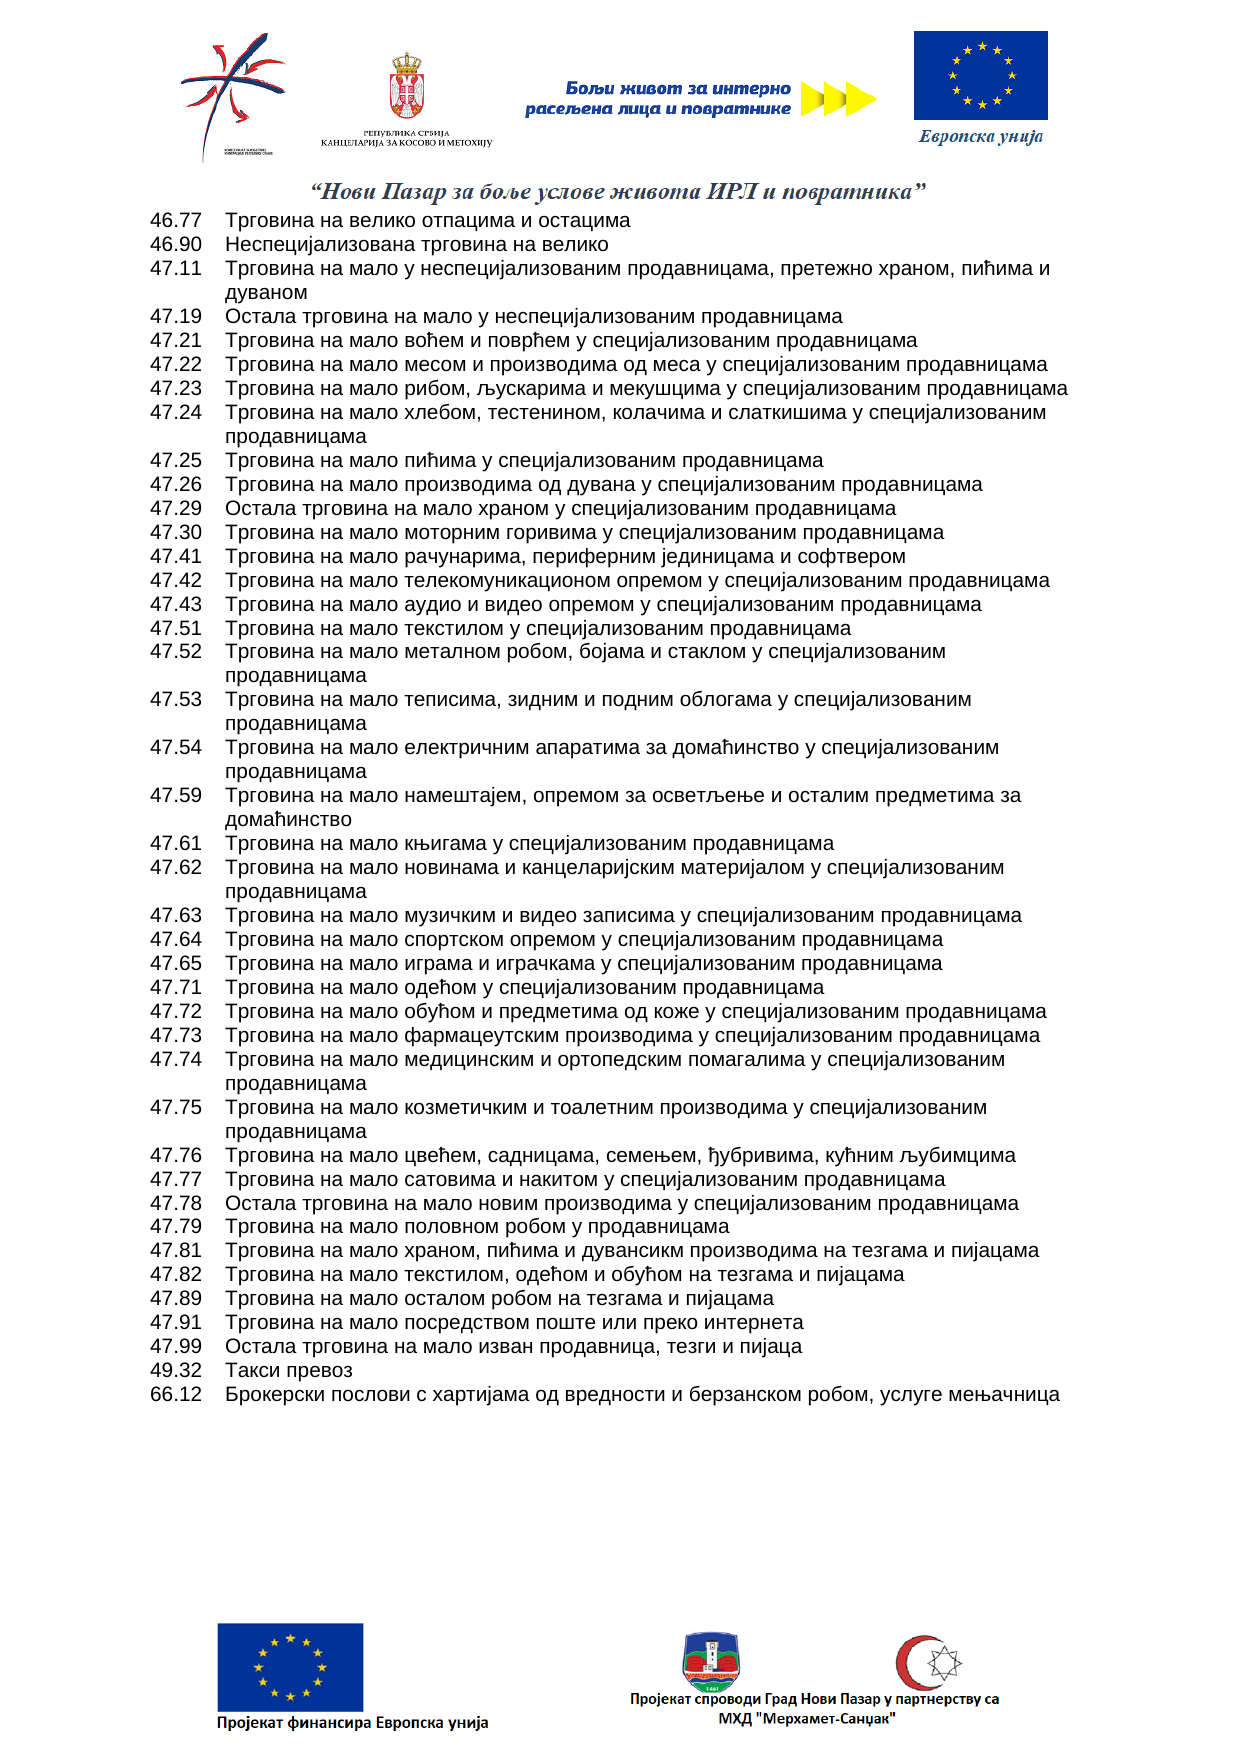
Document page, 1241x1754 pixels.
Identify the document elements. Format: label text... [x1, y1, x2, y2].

text 47.63 Трговина на мало музичким и видео записима у специјализованим продавницама [150, 903, 1090, 927]
text 47.54 Трговина на мало електричним апаратима за домаћинство у специјализованим продавницама [150, 735, 1090, 783]
text 47.72 Трговина на мало обућом и предметима од коже у специјализованим продавницама [150, 999, 1090, 1023]
text 49.32 Такси превоз [150, 1358, 1090, 1382]
text 47.29 Остала трговина на мало храном у специјализованим продавницама [150, 496, 1090, 519]
text 47.82 Трговина на мало текстилом, одећом и обућом на тезгама и пијацама [150, 1262, 1090, 1286]
text 47.77 Трговина на мало сатовима и накитом у специјализованим продавницама [150, 1166, 1090, 1190]
text 47.89 Трговина на мало осталом робом на тезгама и пијацама [150, 1286, 1090, 1310]
text 47.26 Трговина на мало производима од дувана у специјализованим продавницама [150, 472, 1090, 496]
text 47.24 Трговина на мало хлебом, тестенином, колачима и слаткишима у специјализованим продавницама [150, 400, 1090, 448]
picture [150, 18, 1091, 209]
text 47.42 Трговина на мало телекомуникационом опремом у специјализованим продавницама [150, 567, 1090, 591]
text 47.51 Трговина на мало текстилом у специјализованим продавницама [150, 615, 1090, 639]
text 47.99 Остала трговина на мало изван продавница, тезги и пијаца [150, 1334, 1090, 1358]
text 66.12 Брокерски послови с хартијама од вредности и берзанском робом, услуге мењачница [150, 1382, 1090, 1406]
text 47.91 Трговина на мало посредством поште или преко интернета [150, 1310, 1090, 1334]
text 47.62 Трговина на мало новинама и канцеларијским материјалом у специјализованим продавницама [150, 855, 1090, 903]
text 47.43 Трговина на мало аудио и видео опремом у специјализованим продавницама [150, 591, 1090, 615]
text 47.52 Трговина на мало металном робом, бојама и стаклом у специјализованим продавницама [150, 639, 1090, 687]
text 47.64 Трговина на мало спортском опремом у специјализованим продавницама [150, 927, 1090, 951]
text 47.74 Трговина на мало медицинским и ортопедским помагалима у специјализованим продавницама [150, 1047, 1090, 1094]
text 46.77 Трговина на велико отпацима и остацима [150, 209, 1090, 232]
text 46.90 Неспецијализована трговина на велико [150, 232, 1090, 256]
text 47.79 Трговина на мало половном робом у продавницама [150, 1214, 1090, 1238]
text 47.53 Трговина на мало теписима, зидним и подним облогама у специјализованим продавницама [150, 687, 1090, 735]
text 47.22 Трговина на мало месом и производима од меса у специјализованим продавницама [150, 352, 1090, 376]
text 47.81 Трговина на мало храном, пићима и дувансикм производима на тезгама и пијацама [150, 1238, 1090, 1262]
text 47.19 Остала трговина на мало у неспецијализованим продавницама [150, 304, 1090, 328]
text 47.61 Трговина на мало књигама у специјализованим продавницама [150, 831, 1090, 855]
text 47.41 Трговина на мало рачунарима, периферним јединицама и софтвером [150, 543, 1090, 567]
text 47.25 Трговина на мало пићима у специјализованим продавницама [150, 448, 1090, 472]
text 47.65 Трговина на мало играма и играчкама у специјализованим продавницама [150, 951, 1090, 975]
text 47.11 Трговина на мало у неспецијализованим продавницама, претежно храном, пићима и дуваном [150, 256, 1090, 304]
text 47.71 Трговина на мало одећом у специјализованим продавницама [150, 975, 1090, 999]
text 47.75 Трговина на мало козметичким и тоалетним производима у специјализованим продавницама [150, 1094, 1090, 1142]
text 47.78 Остала трговина на мало новим производима у специјализованим продавницама [150, 1190, 1090, 1214]
text 47.30 Трговина на мало моторним горивима у специјализованим продавницама [150, 519, 1090, 543]
picture [150, 1620, 1091, 1736]
text 47.59 Трговина на мало намештајем, опремом за осветљење и осталим предметима за домаћинство [150, 783, 1090, 831]
text 47.21 Трговина на мало воћем и поврћем у специјализованим продавницама [150, 328, 1090, 352]
text 47.23 Трговина на мало рибом, љускарима и мекушцима у специјализованим продавницама [150, 376, 1090, 400]
text 47.76 Трговина на мало цвећем, садницама, семењем, ђубривима, кућним љубимцима [150, 1142, 1090, 1166]
text 47.73 Трговина на мало фармацеутским производима у специјализованим продавницама [150, 1023, 1090, 1047]
